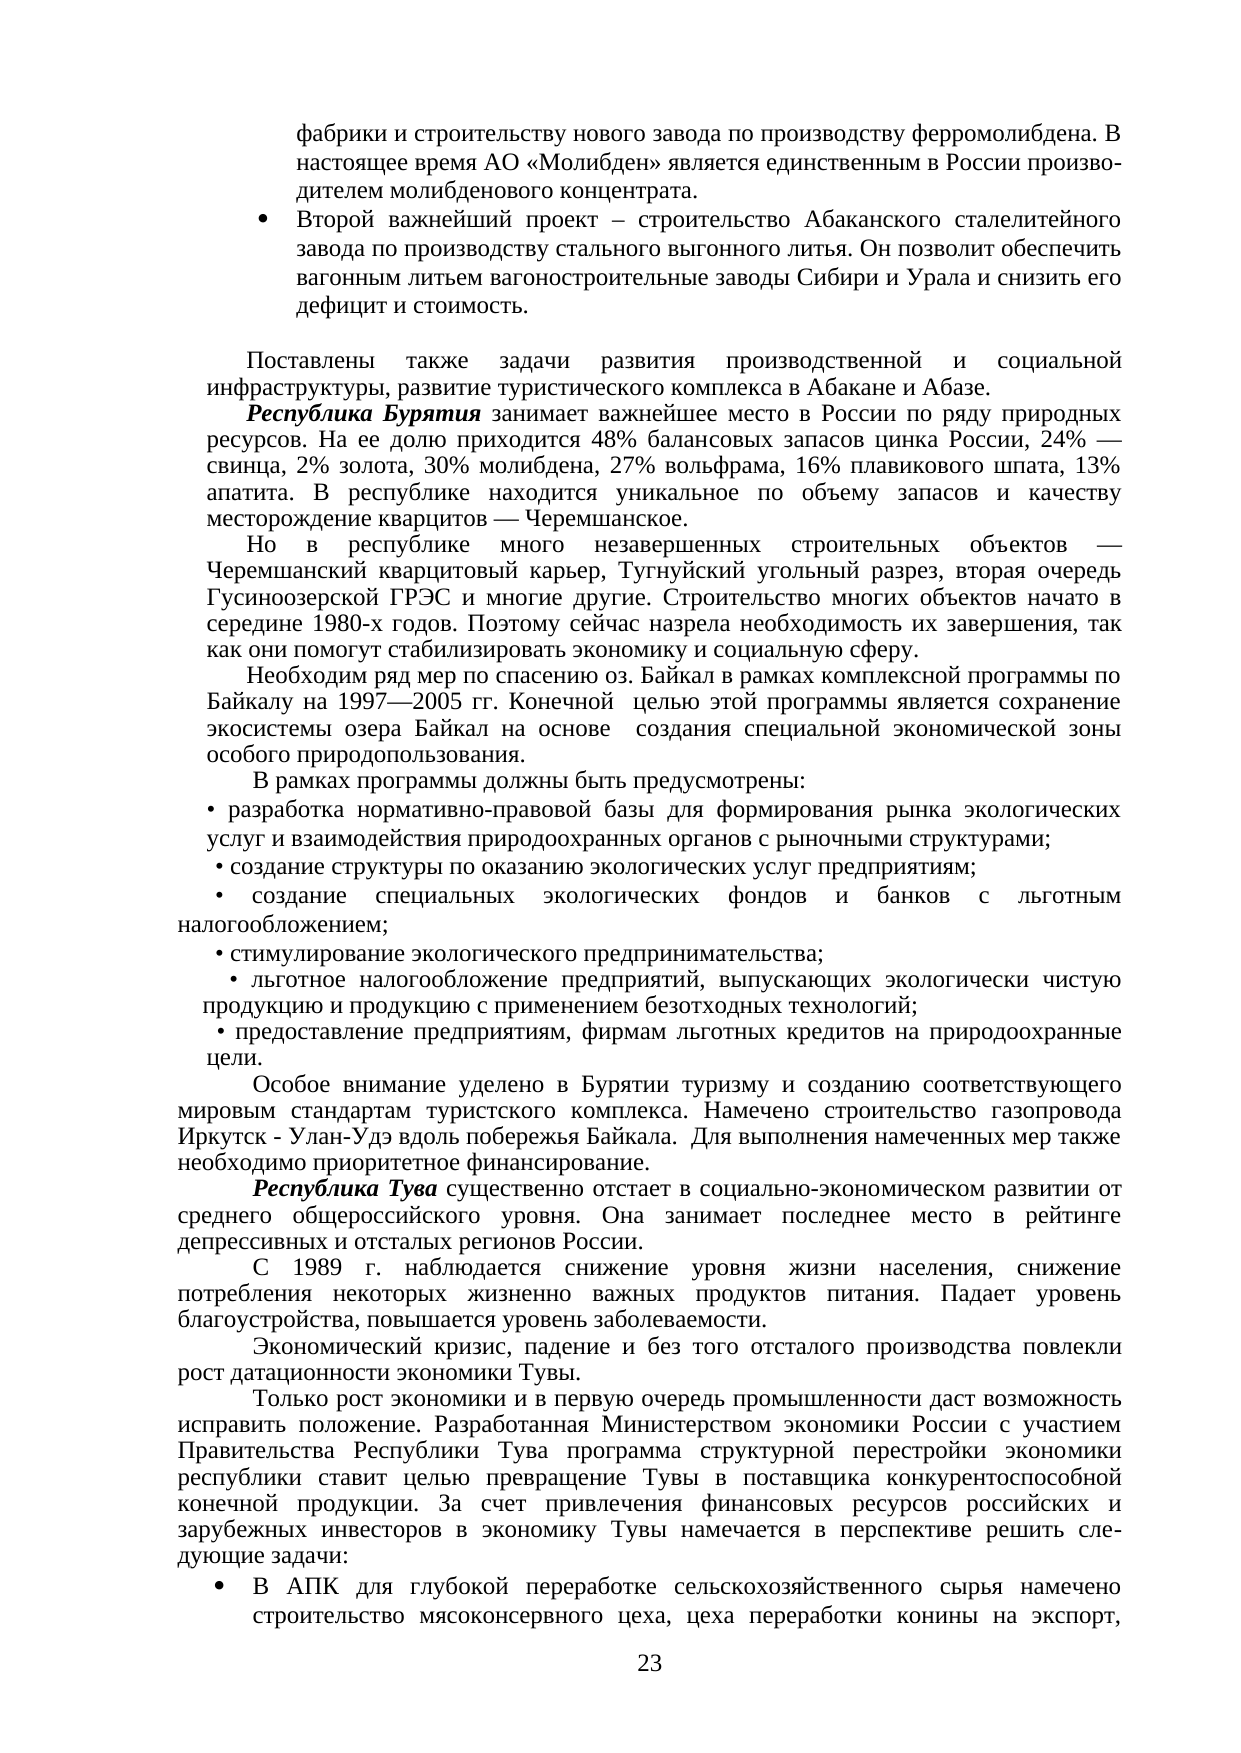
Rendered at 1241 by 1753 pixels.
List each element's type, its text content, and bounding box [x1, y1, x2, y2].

text Поставлены также задачи развития производственной и социальной инфраструктуры, развитие туристического комплекса в Абакане и Абазе. [206, 348, 1122, 401]
text Необходим ряд мер по спасению оз. Байкал в рамках комплексной программы по Байкалу на 1997—2005 гг. Конечной целью этой программы является сохранение экосистемы озера Байкал на основе создания специальной экономической зоны особого природопользования. [206, 663, 1122, 768]
text С 1989 г. наблюдается снижение уровня жизни населения, снижение потребления некоторых жизненно важных продуктов питания. Падает уровень благоустройства, повышается уровень заболеваемости. [177, 1255, 1122, 1333]
text Особое внимание уделено в Бурятии туризму и созданию соответствующего мировым стандартам туристского комплекса. Намечено строительство газопровода Иркутск - Улан-Удэ вдоль побережья Байкала. Для выполнения намеченных мер также необходимо приоритетное финансирование. [177, 1071, 1122, 1176]
text В рамках программы должны быть предусмотрены: [177, 768, 1122, 794]
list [215, 1571, 1122, 1629]
text • разработка нормативно-правовой базы для формирования рынка экологических услуг и взаимодействия природоохранных органов с рыночными структурами; [206, 794, 1122, 851]
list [258, 118, 1122, 204]
text Только рост экономики и в первую очередь промышленности даст возможность исправить положение. Разработанная Министерством экономики России с участием Правительства Республики Тува программа структурной перестройки экономики республики ставит целью превращение Тувы в поставщика конкурентоспособной конечной продукции. За счет привлечения финансовых ресурсов российских и зарубежных инвесторов в экономику Тувы намечается в перспективе решить следующие задачи: [177, 1386, 1122, 1569]
text • создание специальных экологических фондов и банков с льготным налогообложением; [177, 880, 1122, 938]
text • предоставление предприятиям, фирмам льготных кредитов на природоохранные цели. [206, 1019, 1122, 1071]
text • льготное налогообложение предприятий, выпускающих экологически чистую продукцию и продукцию с применением безотходных технологий; [202, 966, 1122, 1019]
text Республика Бурятия занимает важнейшее место в России по ряду природных ресурсов. На ее долю приходится 48% балансовых запасов цинка России, 24% — свинца, 2% золота, 30% молибдена, 27% вольфрама, 16% плавикового шпата, 13% апатита. В республике находится уникальное по объему запасов и качеству месторождение кварцитов — Черемшанское. [206, 401, 1122, 532]
text • создание структуры по оказанию экологических услуг предприятиям; [177, 851, 1122, 880]
list Второй важнейший проект – строительство Абаканского сталелитейного завода по производству стального выгонного литья. Он позволит обеспечить вагонным литьем вагоностроительные заводы Сибири и Урала и снизить его дефицит и стоимость. [258, 204, 1122, 319]
text Экономический кризис, падение и без того отсталого производства повлекли рост датационности экономики Тувы. [177, 1333, 1122, 1386]
text Но в республике много незавершенных строительных объектов — Черемшанский кварцитовый карьер, Тугнуйский угольный разрез, вторая очередь Гусиноозерской ГРЭС и многие другие. Строительство многих объектов начато в середине 1980-х годов. Поэтому сейчас назрела необходимость их завершения, так как они помогут стабилизировать экономику и социальную сферу. [206, 532, 1122, 663]
text • стимулирование экологического предпринимательства; [177, 938, 1122, 966]
text Республика Тува существенно отстает в социально-экономическом развитии от среднего общероссийского уровня. Она занимает последнее место в рейтинге депрессивных и отсталых регионов России. [177, 1176, 1122, 1255]
